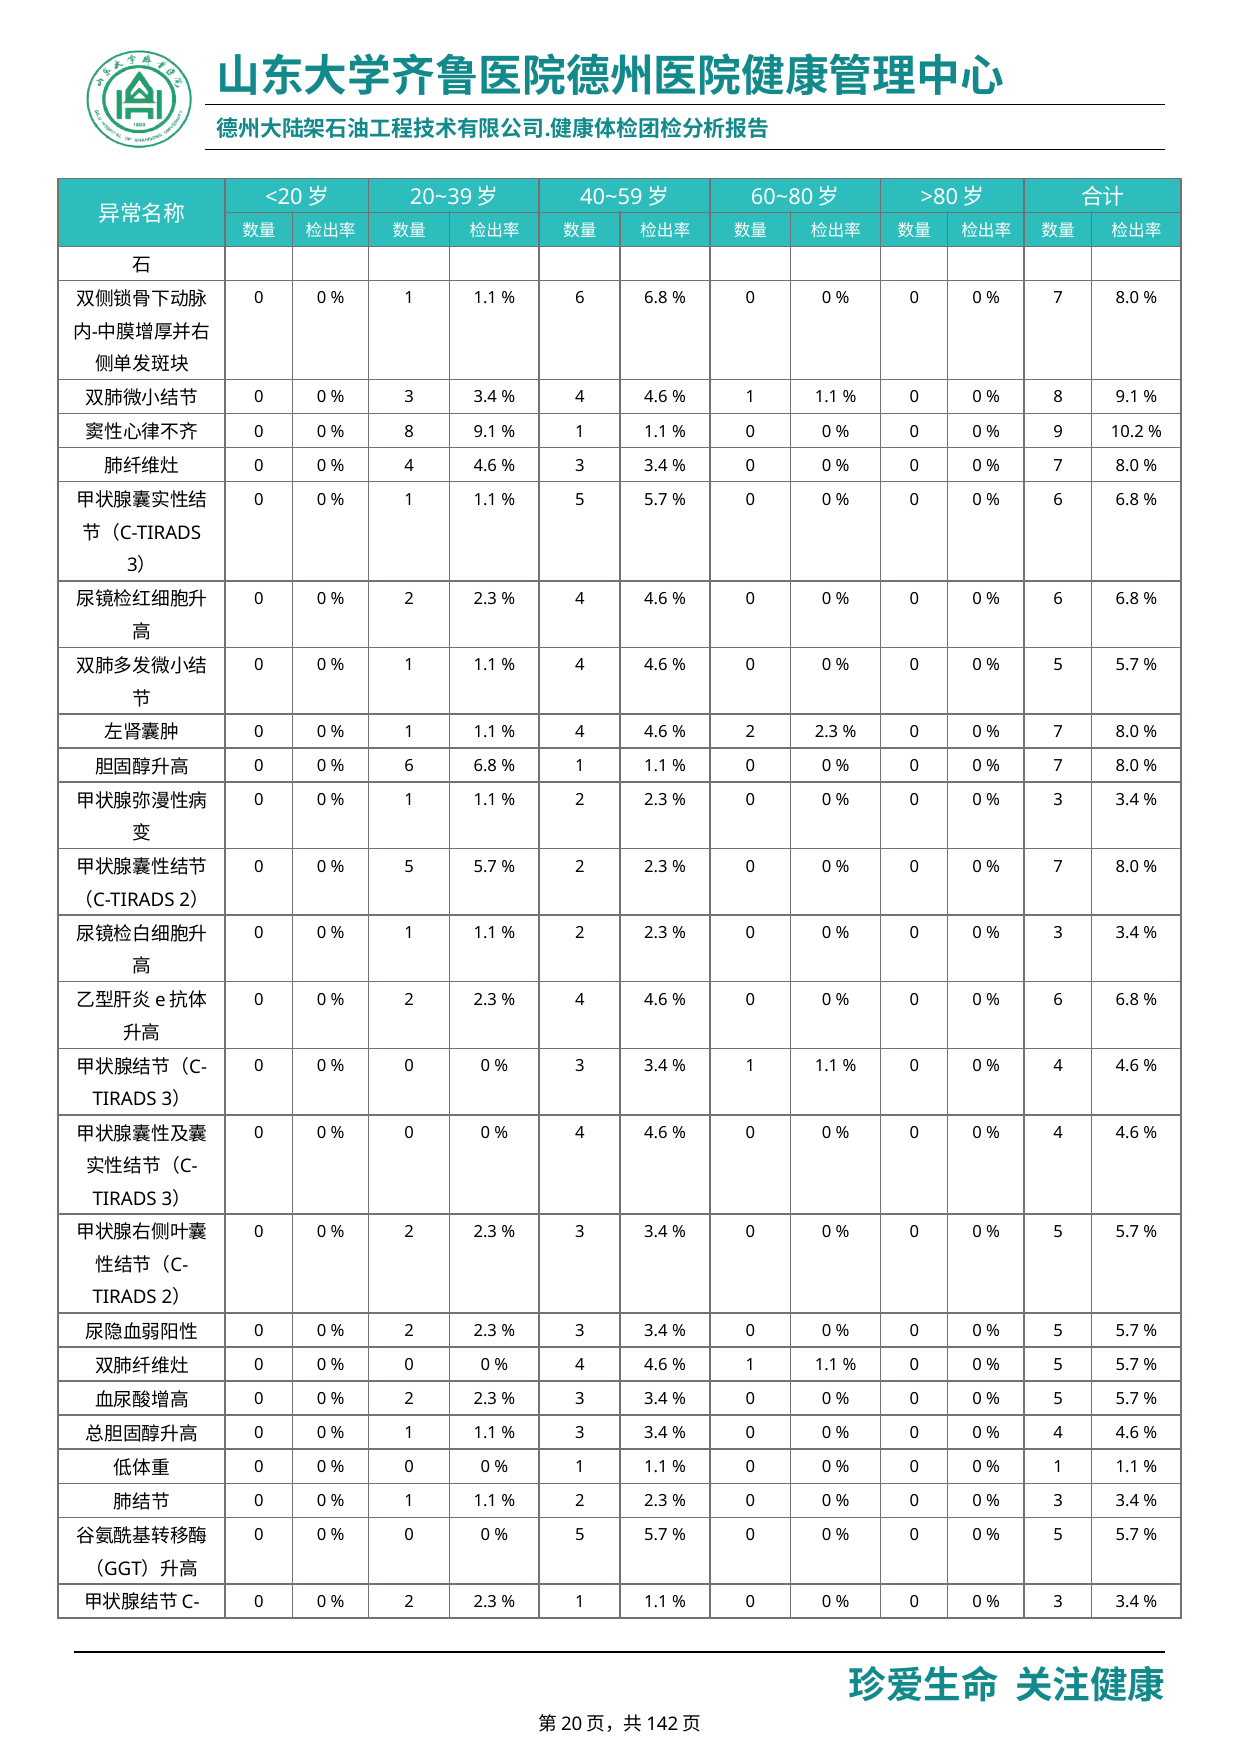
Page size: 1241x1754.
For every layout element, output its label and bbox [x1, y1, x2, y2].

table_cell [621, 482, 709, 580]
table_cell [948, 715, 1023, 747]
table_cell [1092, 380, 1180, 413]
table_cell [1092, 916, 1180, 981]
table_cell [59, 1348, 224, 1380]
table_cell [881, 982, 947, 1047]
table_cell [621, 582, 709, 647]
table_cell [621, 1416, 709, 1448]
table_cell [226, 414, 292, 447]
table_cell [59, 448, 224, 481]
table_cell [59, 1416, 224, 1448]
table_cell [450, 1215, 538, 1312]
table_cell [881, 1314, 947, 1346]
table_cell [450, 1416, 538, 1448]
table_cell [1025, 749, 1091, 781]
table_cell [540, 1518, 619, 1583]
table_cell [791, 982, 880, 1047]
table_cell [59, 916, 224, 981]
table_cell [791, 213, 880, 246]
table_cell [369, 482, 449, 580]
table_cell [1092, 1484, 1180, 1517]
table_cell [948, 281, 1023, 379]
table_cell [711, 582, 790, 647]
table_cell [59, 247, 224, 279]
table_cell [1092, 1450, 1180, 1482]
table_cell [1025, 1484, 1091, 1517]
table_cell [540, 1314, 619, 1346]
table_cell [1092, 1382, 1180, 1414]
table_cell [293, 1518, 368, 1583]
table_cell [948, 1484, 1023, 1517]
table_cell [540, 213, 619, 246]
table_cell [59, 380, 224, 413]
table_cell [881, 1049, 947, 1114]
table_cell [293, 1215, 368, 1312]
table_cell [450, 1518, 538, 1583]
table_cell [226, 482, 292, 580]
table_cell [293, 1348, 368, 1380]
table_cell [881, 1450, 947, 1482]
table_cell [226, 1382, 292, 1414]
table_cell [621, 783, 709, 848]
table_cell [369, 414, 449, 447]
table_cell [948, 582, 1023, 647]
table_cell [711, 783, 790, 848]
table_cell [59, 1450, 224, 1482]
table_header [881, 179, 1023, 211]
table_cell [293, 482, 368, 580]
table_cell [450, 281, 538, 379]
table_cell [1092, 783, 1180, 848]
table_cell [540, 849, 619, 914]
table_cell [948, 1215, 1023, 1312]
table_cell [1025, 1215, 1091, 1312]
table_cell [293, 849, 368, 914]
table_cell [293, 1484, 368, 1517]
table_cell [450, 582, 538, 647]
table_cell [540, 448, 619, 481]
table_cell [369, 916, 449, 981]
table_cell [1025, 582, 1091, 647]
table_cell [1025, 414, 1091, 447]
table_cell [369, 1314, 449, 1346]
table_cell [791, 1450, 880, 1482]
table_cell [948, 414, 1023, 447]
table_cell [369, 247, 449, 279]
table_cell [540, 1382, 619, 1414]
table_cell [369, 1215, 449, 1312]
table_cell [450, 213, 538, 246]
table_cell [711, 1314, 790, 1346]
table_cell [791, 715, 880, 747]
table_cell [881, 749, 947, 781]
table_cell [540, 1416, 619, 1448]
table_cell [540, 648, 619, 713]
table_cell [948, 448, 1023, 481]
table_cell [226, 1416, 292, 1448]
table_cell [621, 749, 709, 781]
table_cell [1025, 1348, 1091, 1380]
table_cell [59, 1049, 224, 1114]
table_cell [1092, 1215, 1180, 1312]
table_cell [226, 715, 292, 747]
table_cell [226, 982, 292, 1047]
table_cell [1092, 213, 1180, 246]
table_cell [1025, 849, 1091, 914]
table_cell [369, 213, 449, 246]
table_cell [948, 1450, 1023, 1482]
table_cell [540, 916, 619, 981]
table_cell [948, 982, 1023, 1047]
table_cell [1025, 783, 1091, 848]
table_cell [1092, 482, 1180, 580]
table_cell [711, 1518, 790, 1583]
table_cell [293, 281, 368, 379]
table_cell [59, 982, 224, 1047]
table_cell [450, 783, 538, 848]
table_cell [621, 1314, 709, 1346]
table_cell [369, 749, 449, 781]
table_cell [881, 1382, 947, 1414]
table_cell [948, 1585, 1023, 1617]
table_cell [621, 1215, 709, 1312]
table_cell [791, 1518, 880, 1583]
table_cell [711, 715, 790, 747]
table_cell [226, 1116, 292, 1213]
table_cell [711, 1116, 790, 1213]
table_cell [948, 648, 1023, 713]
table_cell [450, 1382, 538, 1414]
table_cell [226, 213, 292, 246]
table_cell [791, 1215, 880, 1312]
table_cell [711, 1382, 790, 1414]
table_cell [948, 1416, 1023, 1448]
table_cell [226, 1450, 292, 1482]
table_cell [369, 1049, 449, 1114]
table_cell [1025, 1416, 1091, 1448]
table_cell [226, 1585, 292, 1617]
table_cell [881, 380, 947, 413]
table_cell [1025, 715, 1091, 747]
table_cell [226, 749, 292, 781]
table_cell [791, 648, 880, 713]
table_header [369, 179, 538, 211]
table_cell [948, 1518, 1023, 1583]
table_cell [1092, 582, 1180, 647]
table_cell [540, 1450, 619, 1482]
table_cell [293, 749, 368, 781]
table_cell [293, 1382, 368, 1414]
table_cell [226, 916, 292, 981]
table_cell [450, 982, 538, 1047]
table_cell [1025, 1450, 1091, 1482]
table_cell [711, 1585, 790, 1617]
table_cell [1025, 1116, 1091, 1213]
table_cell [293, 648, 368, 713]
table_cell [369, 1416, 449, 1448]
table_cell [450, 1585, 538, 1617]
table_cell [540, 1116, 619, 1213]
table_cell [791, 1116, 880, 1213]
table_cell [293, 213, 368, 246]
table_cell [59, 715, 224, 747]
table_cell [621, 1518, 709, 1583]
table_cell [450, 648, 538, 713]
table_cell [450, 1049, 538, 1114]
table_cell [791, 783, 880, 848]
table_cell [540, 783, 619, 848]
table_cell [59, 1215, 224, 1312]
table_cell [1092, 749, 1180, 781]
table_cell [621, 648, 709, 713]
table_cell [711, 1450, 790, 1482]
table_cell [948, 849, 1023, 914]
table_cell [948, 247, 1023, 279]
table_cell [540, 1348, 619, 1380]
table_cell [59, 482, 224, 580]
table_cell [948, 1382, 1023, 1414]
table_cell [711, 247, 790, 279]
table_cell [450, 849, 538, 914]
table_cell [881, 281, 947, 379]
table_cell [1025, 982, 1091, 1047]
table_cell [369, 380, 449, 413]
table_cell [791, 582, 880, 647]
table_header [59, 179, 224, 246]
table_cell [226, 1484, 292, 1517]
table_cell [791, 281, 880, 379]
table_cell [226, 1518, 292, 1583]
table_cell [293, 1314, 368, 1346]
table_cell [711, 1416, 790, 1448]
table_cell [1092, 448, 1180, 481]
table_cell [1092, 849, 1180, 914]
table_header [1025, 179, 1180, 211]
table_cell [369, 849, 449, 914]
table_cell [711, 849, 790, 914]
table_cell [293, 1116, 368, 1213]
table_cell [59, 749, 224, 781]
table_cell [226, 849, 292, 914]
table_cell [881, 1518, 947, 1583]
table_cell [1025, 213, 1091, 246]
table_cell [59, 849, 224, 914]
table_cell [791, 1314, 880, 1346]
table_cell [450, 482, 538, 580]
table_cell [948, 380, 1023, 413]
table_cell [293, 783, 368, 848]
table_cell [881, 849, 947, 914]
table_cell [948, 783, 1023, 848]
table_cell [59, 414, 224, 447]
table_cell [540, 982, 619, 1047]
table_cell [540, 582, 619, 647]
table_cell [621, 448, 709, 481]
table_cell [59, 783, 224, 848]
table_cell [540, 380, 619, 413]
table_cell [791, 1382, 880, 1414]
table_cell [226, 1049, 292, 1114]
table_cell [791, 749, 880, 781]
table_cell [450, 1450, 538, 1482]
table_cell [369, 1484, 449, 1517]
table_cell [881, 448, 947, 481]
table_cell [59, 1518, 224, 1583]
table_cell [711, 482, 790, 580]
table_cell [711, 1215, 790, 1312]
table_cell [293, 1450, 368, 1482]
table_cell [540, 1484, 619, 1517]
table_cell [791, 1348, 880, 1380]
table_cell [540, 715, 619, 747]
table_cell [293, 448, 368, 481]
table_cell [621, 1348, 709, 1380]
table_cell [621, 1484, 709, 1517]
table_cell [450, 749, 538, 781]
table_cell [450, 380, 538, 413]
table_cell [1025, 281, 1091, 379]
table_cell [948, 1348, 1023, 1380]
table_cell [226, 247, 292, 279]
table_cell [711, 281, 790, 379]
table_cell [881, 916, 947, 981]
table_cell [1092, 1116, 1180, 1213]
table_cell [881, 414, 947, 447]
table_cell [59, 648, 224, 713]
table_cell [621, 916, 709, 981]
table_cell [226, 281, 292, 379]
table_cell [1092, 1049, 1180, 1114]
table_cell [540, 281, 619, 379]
picture [85, 48, 194, 149]
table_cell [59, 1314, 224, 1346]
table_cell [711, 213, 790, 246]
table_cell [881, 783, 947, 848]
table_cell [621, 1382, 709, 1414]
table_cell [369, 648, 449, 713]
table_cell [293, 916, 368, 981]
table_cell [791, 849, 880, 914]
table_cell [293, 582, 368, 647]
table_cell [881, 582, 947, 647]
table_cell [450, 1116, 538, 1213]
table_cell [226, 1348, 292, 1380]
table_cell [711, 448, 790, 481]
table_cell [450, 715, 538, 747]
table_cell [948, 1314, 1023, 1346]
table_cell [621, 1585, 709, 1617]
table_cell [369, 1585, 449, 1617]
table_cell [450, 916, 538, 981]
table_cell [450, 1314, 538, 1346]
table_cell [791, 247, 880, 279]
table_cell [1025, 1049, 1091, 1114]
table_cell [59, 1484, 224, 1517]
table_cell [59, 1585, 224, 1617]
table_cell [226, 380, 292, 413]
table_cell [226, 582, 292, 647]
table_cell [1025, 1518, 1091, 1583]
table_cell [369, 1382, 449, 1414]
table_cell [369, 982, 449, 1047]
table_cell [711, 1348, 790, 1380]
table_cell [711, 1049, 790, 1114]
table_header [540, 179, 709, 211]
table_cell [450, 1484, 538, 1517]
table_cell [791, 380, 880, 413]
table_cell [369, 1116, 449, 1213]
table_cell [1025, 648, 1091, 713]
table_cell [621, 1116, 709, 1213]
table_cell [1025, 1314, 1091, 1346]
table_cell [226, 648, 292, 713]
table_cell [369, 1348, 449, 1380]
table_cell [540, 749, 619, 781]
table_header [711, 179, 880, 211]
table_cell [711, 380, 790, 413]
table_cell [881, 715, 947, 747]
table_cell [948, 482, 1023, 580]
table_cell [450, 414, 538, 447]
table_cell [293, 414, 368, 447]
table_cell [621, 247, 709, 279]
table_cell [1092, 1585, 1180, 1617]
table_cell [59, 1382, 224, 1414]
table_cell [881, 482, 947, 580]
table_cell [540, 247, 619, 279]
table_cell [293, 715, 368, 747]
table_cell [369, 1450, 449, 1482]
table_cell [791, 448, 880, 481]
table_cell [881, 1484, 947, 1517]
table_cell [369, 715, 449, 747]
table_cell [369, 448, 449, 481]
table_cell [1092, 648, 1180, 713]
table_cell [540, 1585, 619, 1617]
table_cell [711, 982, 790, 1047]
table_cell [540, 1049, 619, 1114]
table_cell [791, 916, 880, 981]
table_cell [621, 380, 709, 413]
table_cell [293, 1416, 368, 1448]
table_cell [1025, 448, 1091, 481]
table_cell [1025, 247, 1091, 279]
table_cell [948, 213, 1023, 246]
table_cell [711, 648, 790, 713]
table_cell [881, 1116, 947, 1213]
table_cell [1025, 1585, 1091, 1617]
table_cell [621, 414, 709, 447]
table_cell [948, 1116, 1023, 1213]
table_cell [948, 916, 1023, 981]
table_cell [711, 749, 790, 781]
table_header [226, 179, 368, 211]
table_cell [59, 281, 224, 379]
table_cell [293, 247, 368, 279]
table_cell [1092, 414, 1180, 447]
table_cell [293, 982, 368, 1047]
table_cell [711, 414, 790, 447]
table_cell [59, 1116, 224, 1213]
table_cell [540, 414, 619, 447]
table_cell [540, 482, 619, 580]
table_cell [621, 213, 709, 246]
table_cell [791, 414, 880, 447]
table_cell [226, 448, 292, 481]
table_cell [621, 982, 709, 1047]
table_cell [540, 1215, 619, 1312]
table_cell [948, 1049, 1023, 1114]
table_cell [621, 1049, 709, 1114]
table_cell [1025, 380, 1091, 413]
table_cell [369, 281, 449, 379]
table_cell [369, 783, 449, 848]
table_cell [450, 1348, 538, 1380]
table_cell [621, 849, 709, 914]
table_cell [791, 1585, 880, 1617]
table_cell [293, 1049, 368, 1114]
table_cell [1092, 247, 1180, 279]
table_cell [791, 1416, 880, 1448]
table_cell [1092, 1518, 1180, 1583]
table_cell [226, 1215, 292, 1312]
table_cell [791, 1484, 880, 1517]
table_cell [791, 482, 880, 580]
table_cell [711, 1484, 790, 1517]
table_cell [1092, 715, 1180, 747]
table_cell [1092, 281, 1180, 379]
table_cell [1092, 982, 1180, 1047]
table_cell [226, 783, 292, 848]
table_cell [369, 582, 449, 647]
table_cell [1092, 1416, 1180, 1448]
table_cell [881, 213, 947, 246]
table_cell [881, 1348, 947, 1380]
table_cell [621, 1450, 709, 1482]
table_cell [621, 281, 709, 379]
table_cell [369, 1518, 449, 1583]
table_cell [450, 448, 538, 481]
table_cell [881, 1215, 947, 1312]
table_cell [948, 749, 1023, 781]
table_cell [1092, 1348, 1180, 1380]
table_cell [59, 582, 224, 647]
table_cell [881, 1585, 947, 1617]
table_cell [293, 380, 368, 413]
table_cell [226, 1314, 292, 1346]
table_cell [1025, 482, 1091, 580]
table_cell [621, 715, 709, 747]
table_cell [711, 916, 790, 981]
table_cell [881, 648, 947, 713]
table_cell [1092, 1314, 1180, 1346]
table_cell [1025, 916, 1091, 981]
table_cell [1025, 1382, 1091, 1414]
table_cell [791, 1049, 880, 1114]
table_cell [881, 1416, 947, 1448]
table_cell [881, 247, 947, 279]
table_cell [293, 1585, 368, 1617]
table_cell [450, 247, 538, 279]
